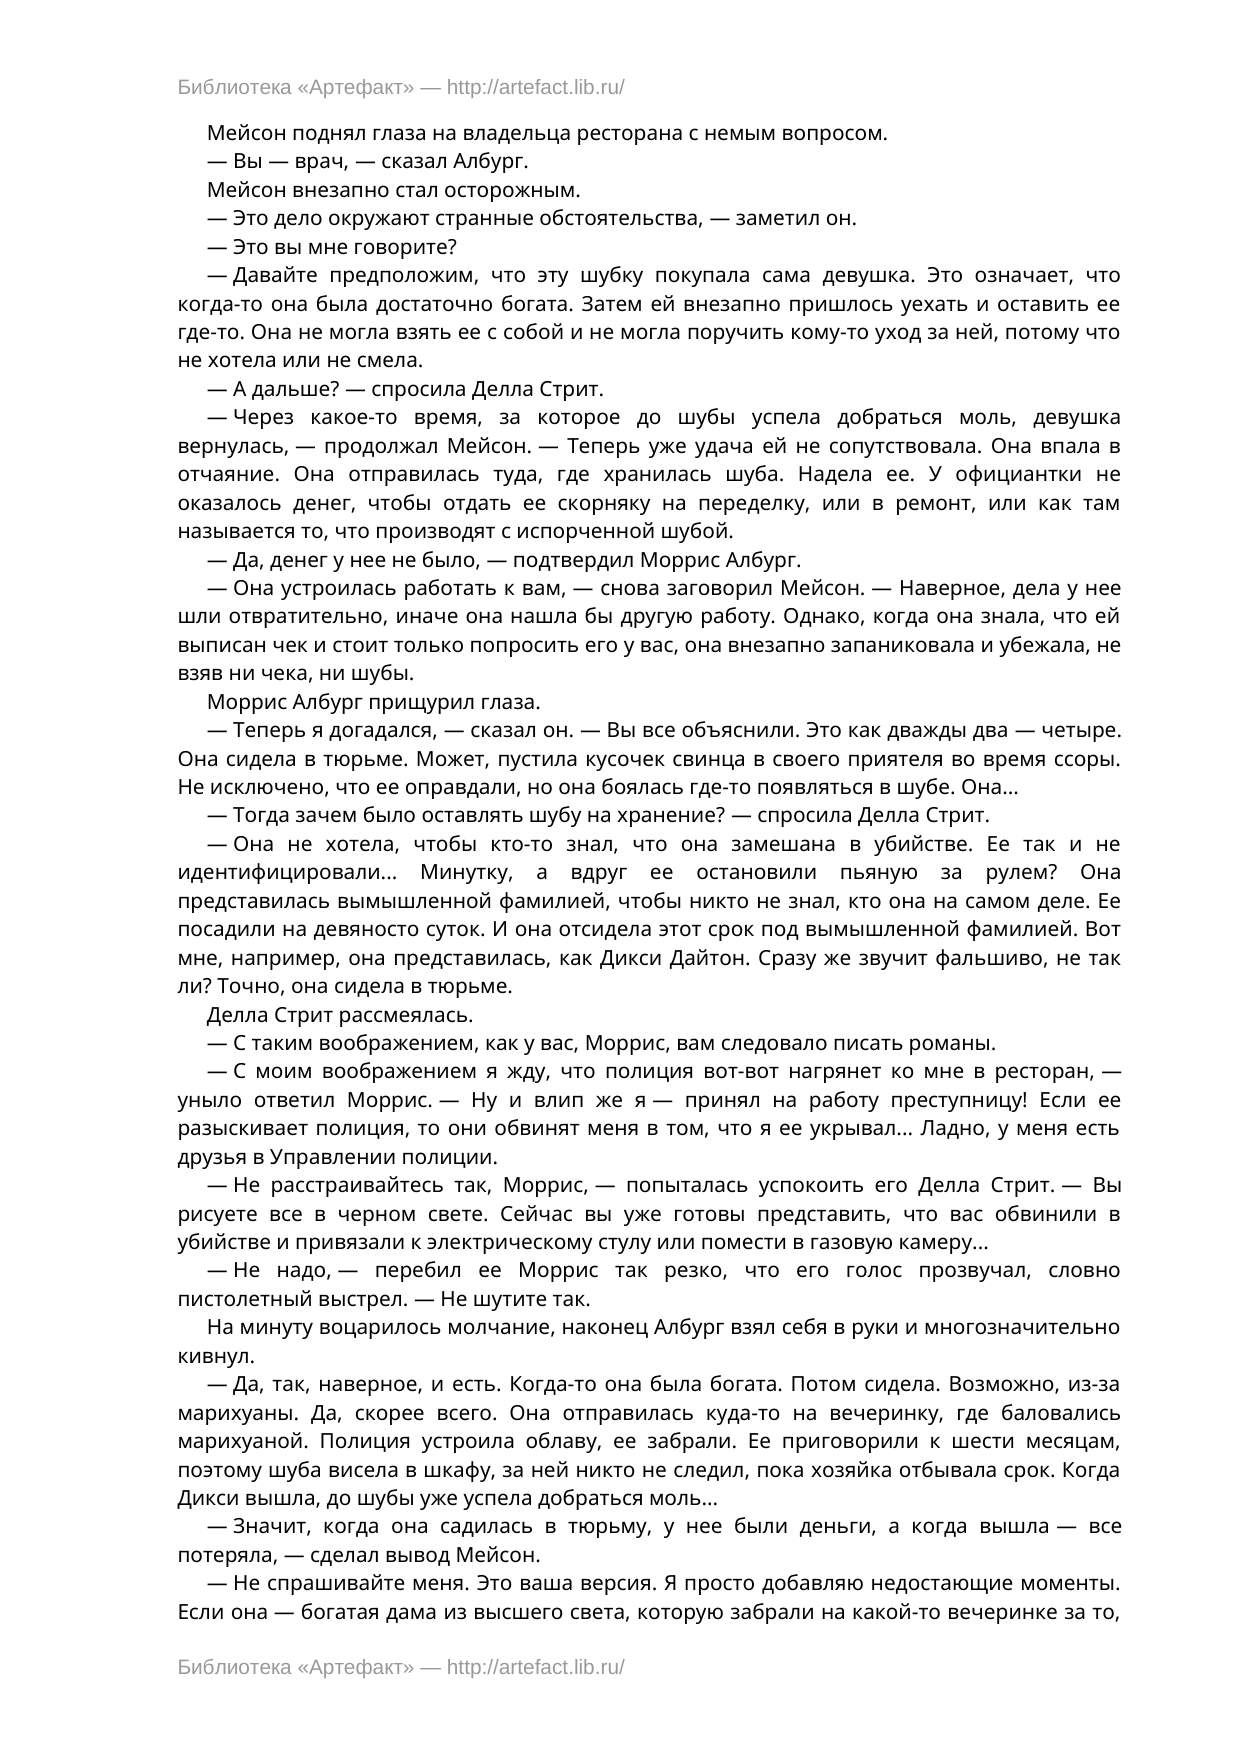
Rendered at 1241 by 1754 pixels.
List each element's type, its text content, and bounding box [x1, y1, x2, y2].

text — Да, так, наверное, и есть. Когда-то она была богата. Потом сидела. Возможно, из-за марихуаны. Да, скорее всего. Она отправилась куда-то на вечеринку, где баловались марихуаной. Полиция устроила облаву, ее забрали. Ее приговорили к шести месяцам, поэтому шуба висела в шкафу, за ней никто не следил, пока хозяйка отбывала срок. Когда Дикси вышла, до шубы уже успела добраться моль... [177, 1369, 1122, 1512]
text — Это дело окружают странные обстоятельства, — заметил он. [177, 203, 1122, 232]
text — Значит, когда она садилась в тюрьму, у нее были деньги, а когда вышла — все потеряла, — сделал вывод Мейсон. [177, 1512, 1122, 1568]
text — Не расстраивайтесь так, Моррис, — попыталась успокоить его Делла Стрит. — Вы рисуете все в черном свете. Сейчас вы уже готовы представить, что вас обвинили в убийстве и привязали к электрическому стулу или помести в газовую камеру... [177, 1170, 1122, 1256]
text — Давайте предположим, что эту шубку покупала сама девушка. Это означает, что когда-то она была достаточно богата. Затем ей внезапно пришлось уехать и оставить ее где-то. Она не могла взять ее с собой и не могла поручить кому-то уход за ней, потому что не хотела или не смела. [177, 260, 1122, 374]
text — А дальше? — спросила Делла Стрит. [177, 374, 1122, 402]
text — Не надо, — перебил ее Моррис так резко, что его голос прозвучал, словно пистолетный выстрел. — Не шутите так. [177, 1256, 1122, 1312]
text Мейсон внезапно стал осторожным. [177, 175, 1122, 203]
text На минуту воцарилось молчание, наконец Албург взял себя в руки и многозначительно кивнул. [177, 1312, 1122, 1369]
text — С таким воображением, как у вас, Моррис, вам следовало писать романы. [177, 1028, 1122, 1057]
text — Она устроилась работать к вам, — снова заговорил Мейсон. — Наверное, дела у нее шли отвратительно, иначе она нашла бы другую работу. Однако, когда она знала, что ей выписан чек и стоит только попросить его у вас, она внезапно запаниковала и убежала, не взяв ни чека, ни шубы. [177, 573, 1122, 687]
text Мейсон поднял глаза на владельца ресторана с немым вопросом. [177, 118, 1122, 147]
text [177, 1568, 1122, 1625]
text — Это вы мне говорите? [177, 232, 1122, 260]
text — Вы — врач, — сказал Албург. [177, 147, 1122, 175]
text — Теперь я догадался, — сказал он. — Вы все объяснили. Это как дважды два — четыре. Она сидела в тюрьме. Может, пустила кусочек свинца в своего приятеля во время ссоры. Не исключено, что ее оправдали, но она боялась где-то появляться в шубе. Она... [177, 715, 1122, 801]
text — Она не хотела, чтобы кто-то знал, что она замешана в убийстве. Ее так и не идентифицировали... Минутку, а вдруг ее остановили пьяную за рулем? Она представилась вымышленной фамилией, чтобы никто не знал, кто она на самом деле. Ее посадили на девяносто суток. И она отсидела этот срок под вымышленной фамилией. Вот мне, например, она представилась, как Дикси Дайтон. Сразу же звучит фальшиво, не так ли? Точно, она сидела в тюрьме. [177, 829, 1122, 1000]
text — Да, денег у нее не было, — подтвердил Моррис Албург. [177, 545, 1122, 573]
text — Через какое-то время, за которое до шубы успела добраться моль, девушка вернулась, — продолжал Мейсон. — Теперь уже удача ей не сопутствовала. Она впала в отчаяние. Она отправилась туда, где хранилась шуба. Надела ее. У официантки не оказалось денег, чтобы отдать ее скорняку на переделку, или в ремонт, или как там называется то, что производят с испорченной шубой. [177, 402, 1122, 545]
text Делла Стрит рассмеялась. [177, 1000, 1122, 1028]
text Моррис Албург прищурил глаза. [177, 687, 1122, 715]
text — С моим воображением я жду, что полиция вот-вот нагрянет ко мне в ресторан, — уныло ответил Моррис. — Ну и влип же я — принял на работу преступницу! Если ее разыскивает полиция, то они обвинят меня в том, что я ее укрывал... Ладно, у меня есть друзья в Управлении полиции. [177, 1057, 1122, 1170]
text — Тогда зачем было оставлять шубу на хранение? — спросила Делла Стрит. [177, 801, 1122, 829]
